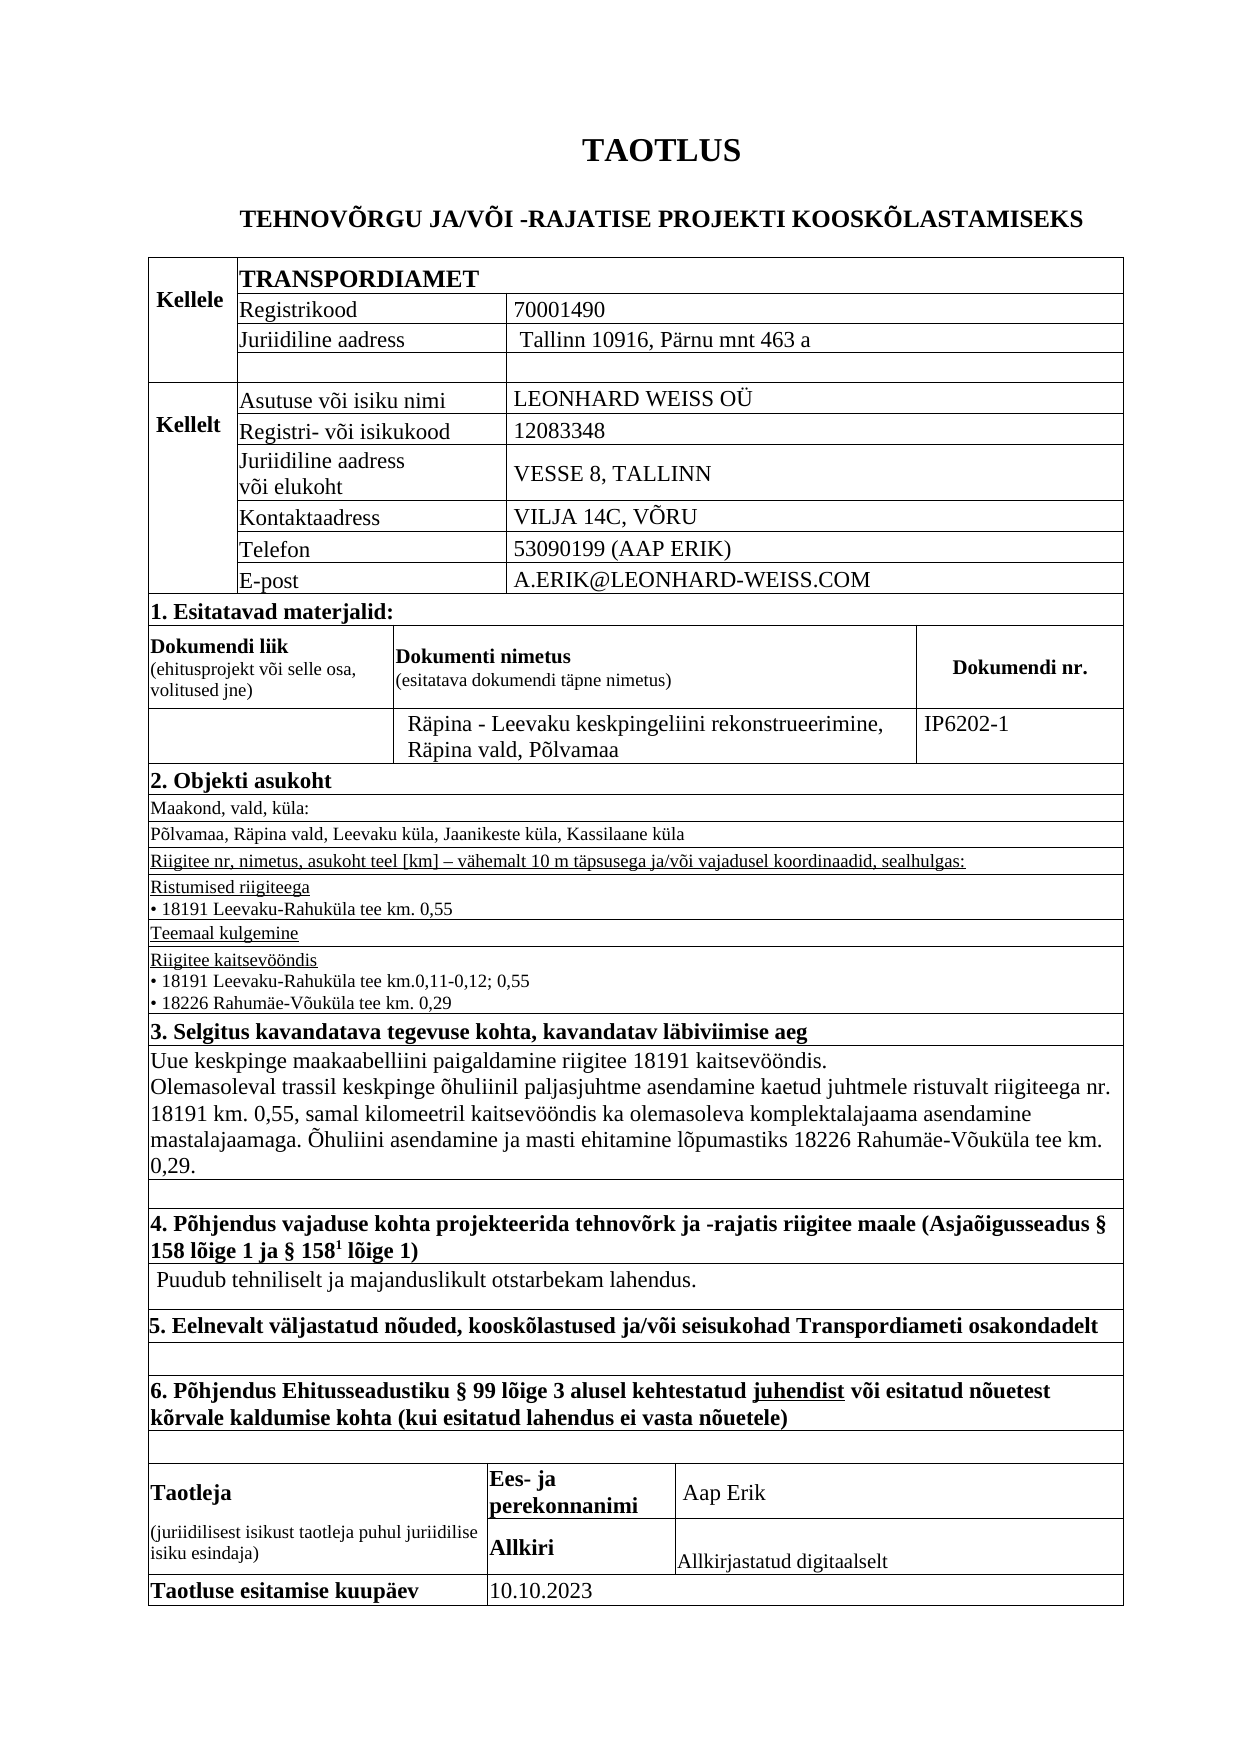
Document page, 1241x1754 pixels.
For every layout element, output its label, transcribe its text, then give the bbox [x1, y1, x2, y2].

table_cell E-post [238, 563, 506, 593]
text TAOTLUS [177, 130, 1146, 168]
table_cell [238, 353, 506, 382]
table_cell Maakond, vald, küla: [149, 795, 1123, 821]
table_cell Riigitee nr, nimetus, asukoht teel [km] – vähemalt 10 m täpsusega ja/või vajadusel koordinaadid, sealhulgas: [149, 848, 1123, 874]
table_cell Teemaal kulgemine [149, 920, 1123, 946]
table_cell 3. Selgitus kavandatava tegevuse kohta, kavandatav läbiviimise aeg [149, 1014, 1123, 1044]
table_cell Kontaktaadress [238, 501, 506, 531]
table_cell Allkiri [488, 1519, 675, 1573]
table_cell 4. Põhjendus vajaduse kohta projekteerida tehnovõrk ja -rajatis riigitee maale (Asjaõigusseadus § 158 lõige 1 ja § 1581 lõige 1) [149, 1209, 1123, 1263]
table_cell Dokumendi nr. [917, 626, 1123, 707]
table_cell [149, 709, 393, 763]
table_cell A.ERIK@LEONHARD-WEISS.COM [507, 563, 1123, 593]
table_cell Juriidiline aadress [238, 324, 506, 352]
table_cell Allkirjastatud digitaalselt [676, 1519, 1123, 1573]
table_cell Riigitee kaitsevööndis • 18191 Leevaku-Rahuküla tee km.0,11-0,12; 0,55 • 18226 Rahumäe-Võuküla tee km. 0,29 [149, 947, 1123, 1013]
table_cell Põlvamaa, Räpina vald, Leevaku küla, Jaanikeste küla, Kassilaane küla [149, 822, 1123, 847]
table_cell Ees- ja perekonnanimi [488, 1464, 675, 1518]
table_cell [149, 1180, 1123, 1208]
table_cell [507, 353, 1123, 382]
table_cell Uue keskpinge maakaabelliini paigaldamine riigitee 18191 kaitsevööndis. Olemasoleval trassil keskpinge õhuliinil paljasjuhtme asendamine kaetud juhtmele ristuvalt riigiteega nr. 18191 km. 0,55, samal kilomeetril kaitsevööndis ka olemasoleva komplektalajaama asendamine mastalajaamaga. Õhuliini asendamine ja masti ehitamine lõpumastiks 18226 Rahumäe-Võuküla tee km. 0,29. [149, 1046, 1123, 1179]
table_cell VILJA 14C, VÕRU [507, 501, 1123, 531]
table_cell Taotluse esitamise kuupäev [149, 1575, 487, 1605]
table_cell IP6202-1 [917, 709, 1123, 763]
table_cell [149, 1431, 1123, 1463]
table_cell Kellelt [149, 383, 237, 593]
table_cell Telefon [238, 532, 506, 562]
table_cell Tallinn 10916, Pärnu mnt 463 a [507, 324, 1123, 352]
table_header TRANSPORDIAMET [238, 258, 1123, 293]
table_cell 70001490 [507, 294, 1123, 322]
table_cell Räpina - Leevaku keskpingeliini rekonstrueerimine, Räpina vald, Põlvamaa [394, 709, 916, 763]
table_cell Dokumendi liik (ehitusprojekt või selle osa, volitused jne) [149, 626, 393, 707]
table_cell Puudub tehniliselt ja majanduslikult otstarbekam lahendus. [149, 1264, 1123, 1309]
table_cell 6. Põhjendus Ehitusseadustiku § 99 lõige 3 alusel kehtestatud juhendist või esitatud nõuetest kõrvale kaldumise kohta (kui esitatud lahendus ei vasta nõuetele) [149, 1376, 1123, 1430]
table_cell 2. Objekti asukoht [149, 764, 1123, 794]
table_cell (juriidilisest isikust taotleja puhul juriidilise isiku esindaja) [149, 1518, 487, 1573]
table_cell LEONHARD WEISS OÜ [507, 383, 1123, 413]
table_header Kellele [149, 258, 237, 382]
table_cell [149, 1343, 1123, 1375]
table_cell 12083348 [507, 414, 1123, 444]
table_cell Juriidiline aadress või elukoht [238, 445, 506, 499]
text TEHNOVÕRGU JA/VÕI -RAJATISE PROJEKTI KOOSKÕLASTAMISEKS [177, 204, 1146, 233]
table_cell Registrikood [238, 294, 506, 322]
table_cell Dokumenti nimetus (esitatava dokumendi täpne nimetus) [394, 626, 916, 707]
table_cell Aap Erik [676, 1464, 1123, 1518]
table_cell Asutuse või isiku nimi [238, 383, 506, 413]
table_cell 5. Eelnevalt väljastatud nõuded, kooskõlastused ja/või seisukohad Transpordiameti osakondadelt [149, 1310, 1123, 1342]
table_cell VESSE 8, TALLINN [507, 445, 1123, 499]
table_cell 53090199 (AAP ERIK) [507, 532, 1123, 562]
table_cell 1. Esitatavad materjalid: [149, 594, 1123, 624]
table_cell Registri- või isikukood [238, 414, 506, 444]
table_cell 10.10.2023 [488, 1575, 1123, 1605]
table_cell Taotleja [149, 1464, 487, 1518]
table_cell Ristumised riigiteega • 18191 Leevaku-Rahuküla tee km. 0,55 [149, 875, 1123, 919]
